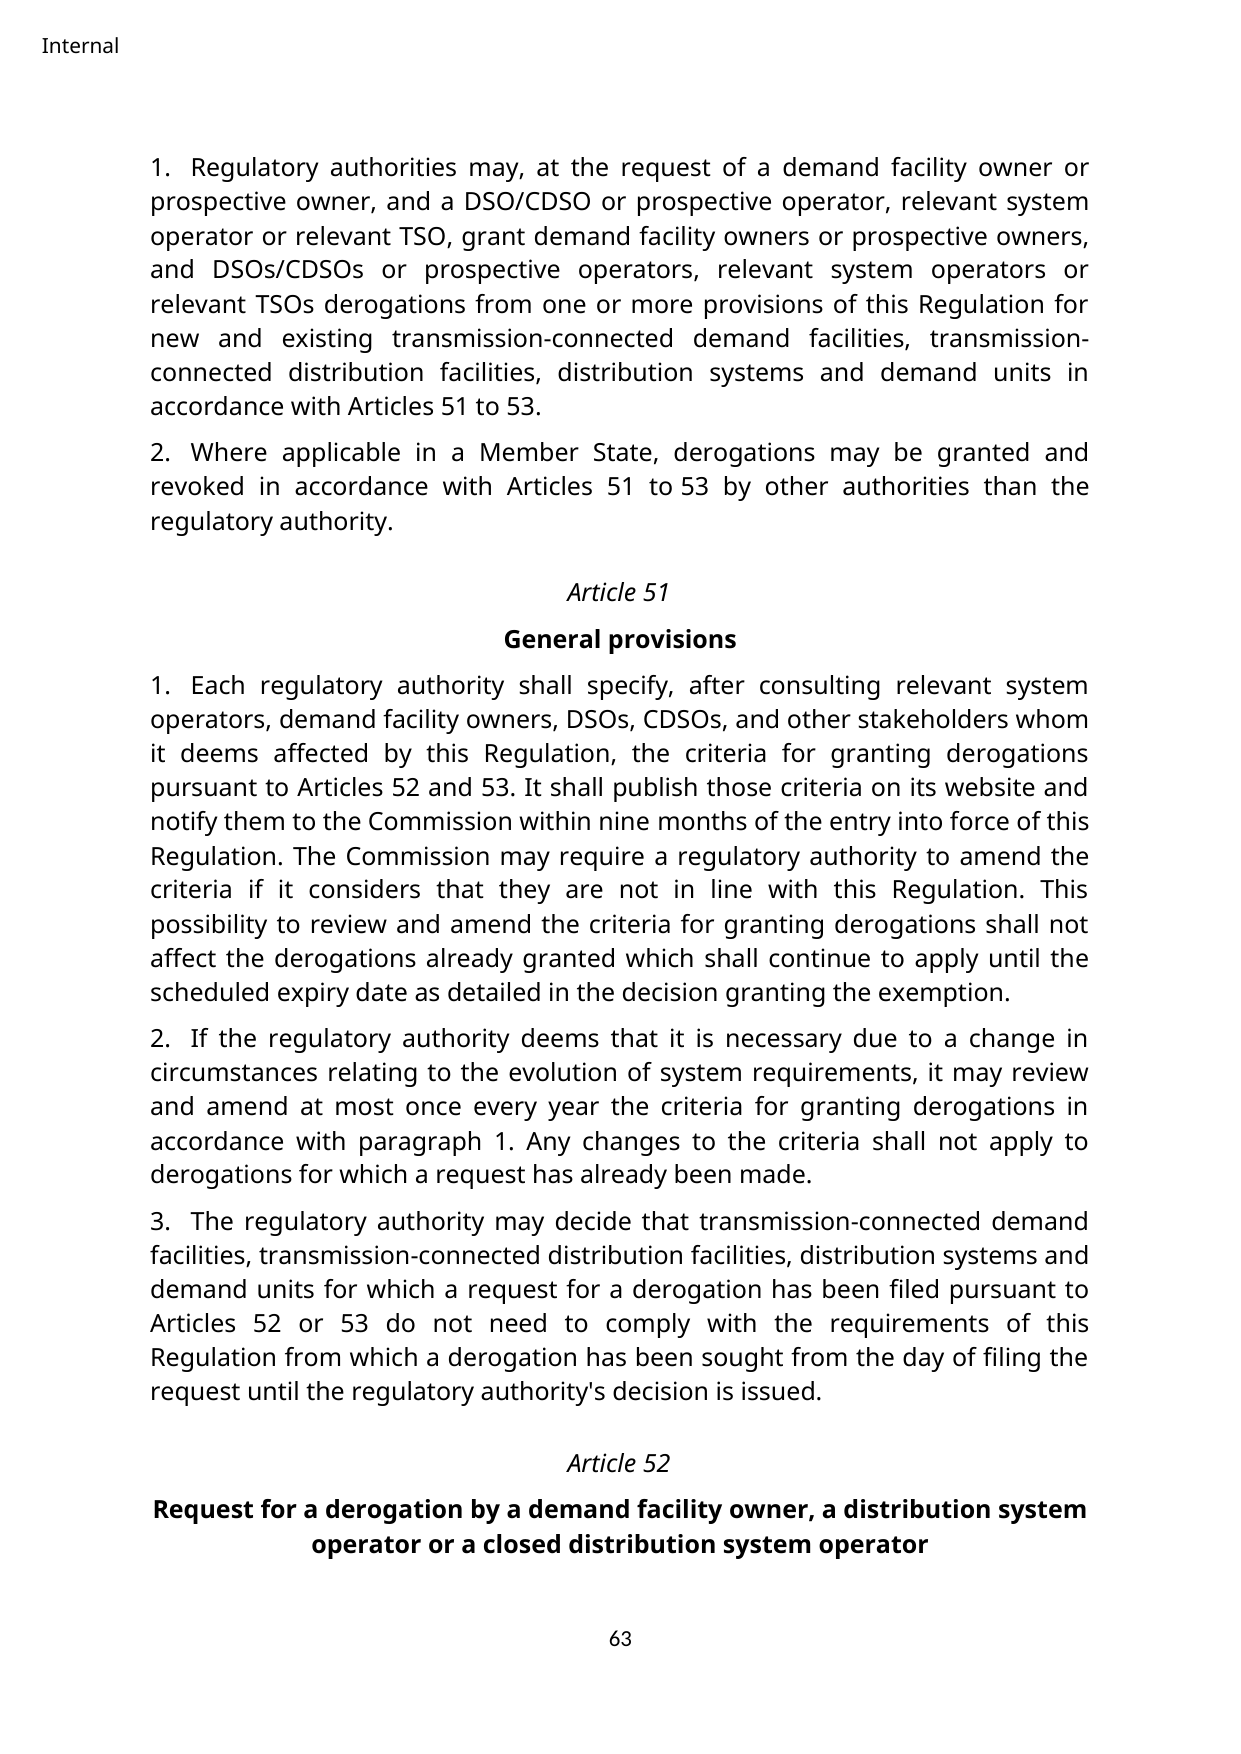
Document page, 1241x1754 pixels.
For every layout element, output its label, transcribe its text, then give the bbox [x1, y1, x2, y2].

text 2. If the regulatory authority deems that it is necessary due to a change in circumstances relating to the evolution of system requirements, it may review and amend at most once every year the criteria for granting derogations in accordance with paragraph 1. Any changes to the criteria shall not apply to derogations for which a request has already been made. [150, 1021, 1090, 1191]
text Article 51 [150, 575, 1090, 609]
text Article 52 [150, 1446, 1090, 1480]
text 1. Each regulatory authority shall specify, after consulting relevant system operators, demand facility owners, DSOs, CDSOs, and other stakeholders whom it deems affected by this Regulation, the criteria for granting derogations pursuant to Articles 52 and 53. It shall publish those criteria on its website and notify them to the Commission within nine months of the entry into force of this Regulation. The Commission may require a regulatory authority to amend the criteria if it considers that they are not in line with this Regulation. This possibility to review and amend the criteria for granting derogations shall not affect the derogations already granted which shall continue to apply until the scheduled expiry date as detailed in the decision granting the exemption. [150, 668, 1090, 1008]
text 1. Regulatory authorities may, at the request of a demand facility owner or prospective owner, and a DSO/CDSO or prospective operator, relevant system operator or relevant TSO, grant demand facility owners or prospective owners, and DSOs/CDSOs or prospective operators, relevant system operators or relevant TSOs derogations from one or more provisions of this Regulation for new and existing transmission-connected demand facilities, transmission-connected distribution facilities, distribution systems and demand units in accordance with Articles 51 to 53. [150, 150, 1090, 422]
text 2. Where applicable in a Member State, derogations may be granted and revoked in accordance with Articles 51 to 53 by other authorities than the regulatory authority. [150, 435, 1090, 537]
text General provisions [150, 621, 1090, 655]
text 3. The regulatory authority may decide that transmission-connected demand facilities, transmission-connected distribution facilities, distribution systems and demand units for which a request for a derogation has been filed pursuant to Articles 52 or 53 do not need to comply with the requirements of this Regulation from which a derogation has been sought from the day of filing the request until the regulatory authority's decision is issued. [150, 1204, 1090, 1408]
text Request for a derogation by a demand facility owner, a distribution system operator or a closed distribution system operator [150, 1492, 1090, 1560]
